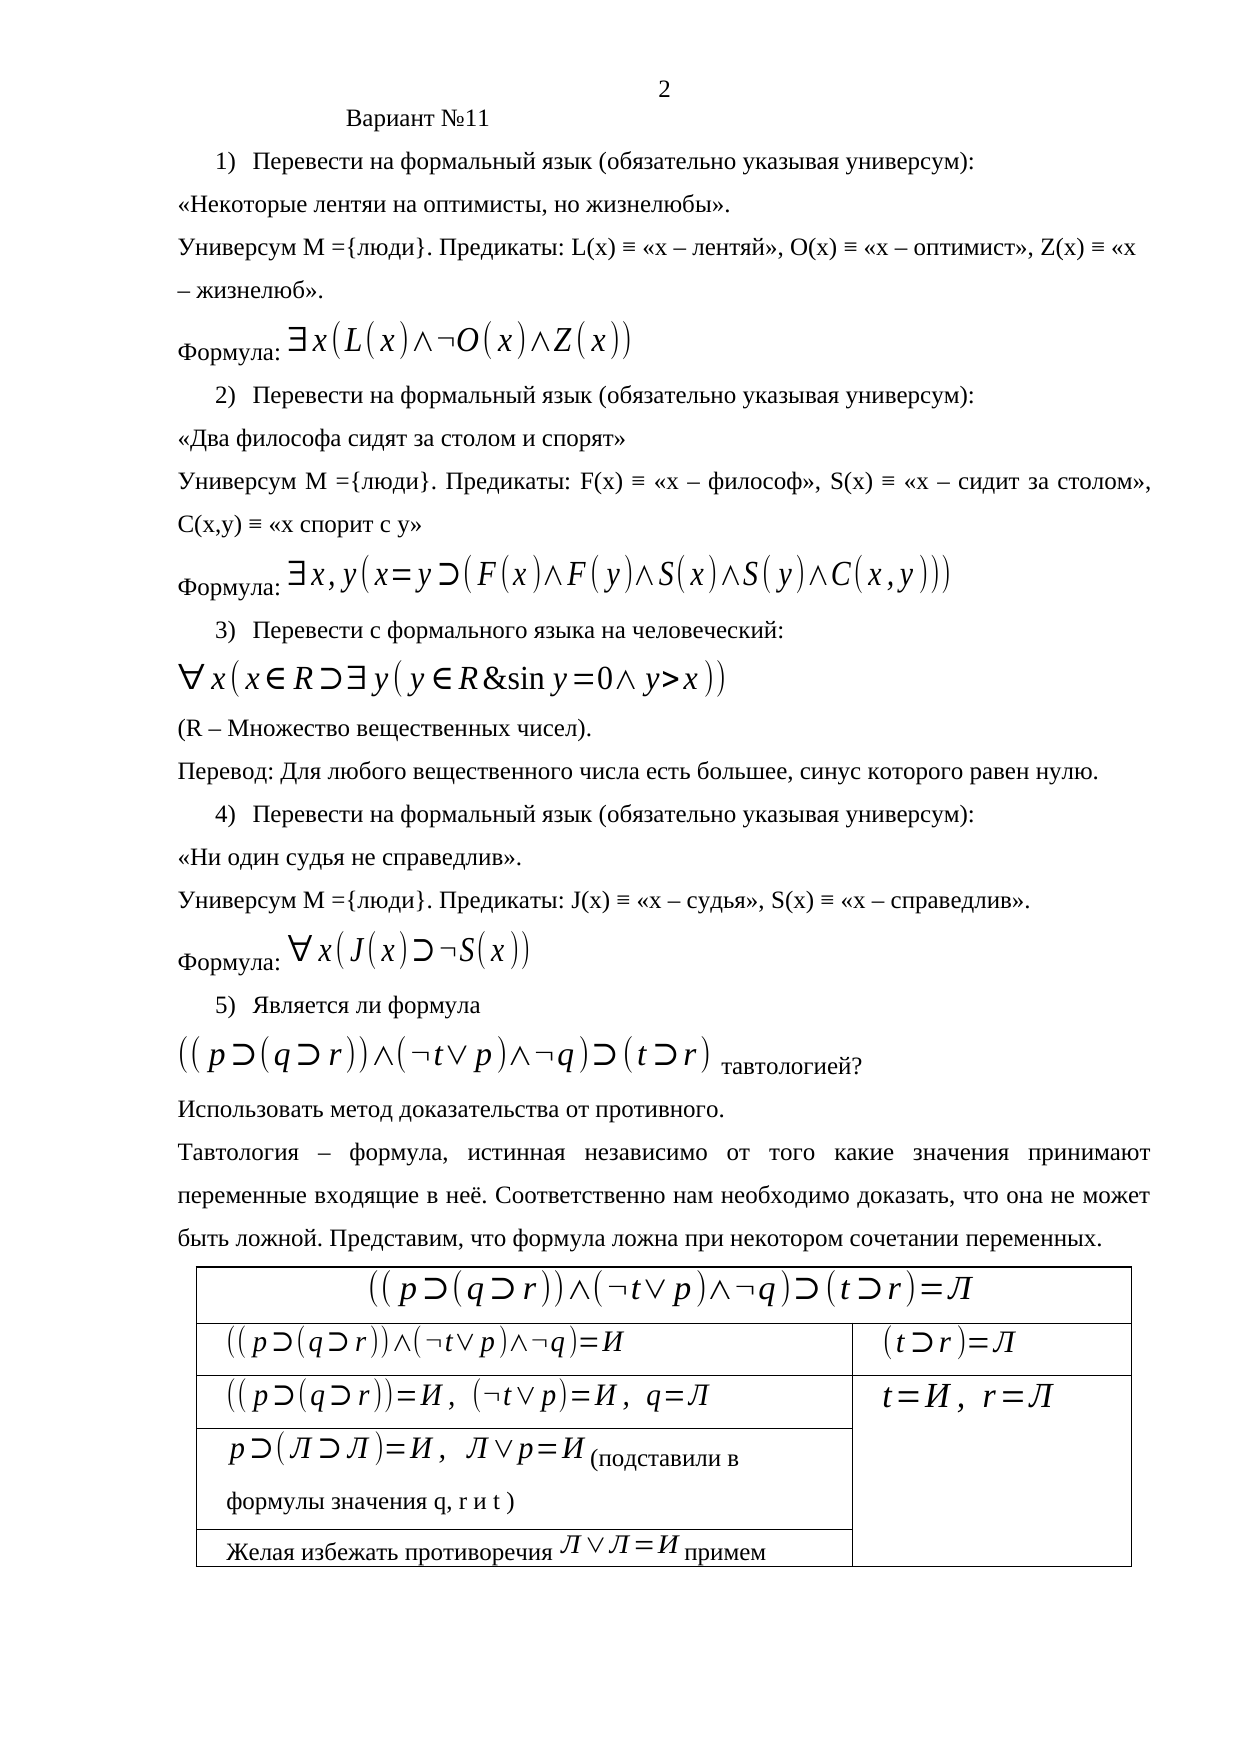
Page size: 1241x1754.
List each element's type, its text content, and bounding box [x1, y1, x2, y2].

text Использовать метод доказательства от противного. [177, 1094, 1152, 1123]
list Является ли формула [215, 990, 1152, 1019]
text «Некоторые лентяи на оптимисты, но жизнелюбы». [177, 189, 1152, 218]
table_cell [853, 1376, 1131, 1566]
table_cell [197, 1376, 852, 1428]
text Перевод: Для любого вещественного числа есть большее, синус которого равен нулю. [177, 756, 1152, 785]
text Формула: [177, 928, 1152, 976]
text Универсум М ={люди}. Предикаты: J(x) ≡ «х – судья», S(x) ≡ «х – справедлив». [177, 885, 1152, 914]
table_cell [197, 1530, 852, 1566]
table_cell [853, 1324, 1131, 1375]
table_cell [197, 1324, 852, 1375]
text Формула: [177, 553, 1152, 600]
list Перевести на формальный язык (обязательно указывая универсум): [215, 380, 1152, 409]
text Вариант №11 [177, 103, 1152, 131]
table_header [197, 1268, 1131, 1322]
list Перевести с формального языка на человеческий: [215, 615, 1152, 643]
list Перевести на формальный язык (обязательно указывая универсум): [215, 799, 1152, 828]
table_cell (подставили в формулы значения q, r и t ) [197, 1429, 852, 1529]
text тавтологией? [177, 1033, 1152, 1079]
text Универсум М ={люди}. Предикаты: L(x) ≡ «х – лентяй», O(x) ≡ «х – оптимист», Z(x) ≡ «х – жизнелюб». [177, 232, 1152, 304]
text (R – Множество вещественных чисел). [177, 713, 1152, 742]
text Формула: [177, 318, 1152, 366]
list Перевести на формальный язык (обязательно указывая универсум): [215, 146, 1152, 174]
text «Два философа сидят за столом и спорят» [177, 423, 1152, 452]
text Универсум М ={люди}. Предикаты: F(x) ≡ «х – философ», S(x) ≡ «х – сидит за столом», С(x,y) ≡ «х спорит с y» [177, 466, 1152, 538]
text «Ни один судья не справедлив». [177, 842, 1152, 871]
text Тавтология – формула, истинная независимо от того какие значения принимают переменные входящие в неё. Соответственно нам необходимо доказать, что она не может быть ложной. Представим, что формула ложна при некотором сочетании переменных. [177, 1137, 1152, 1252]
